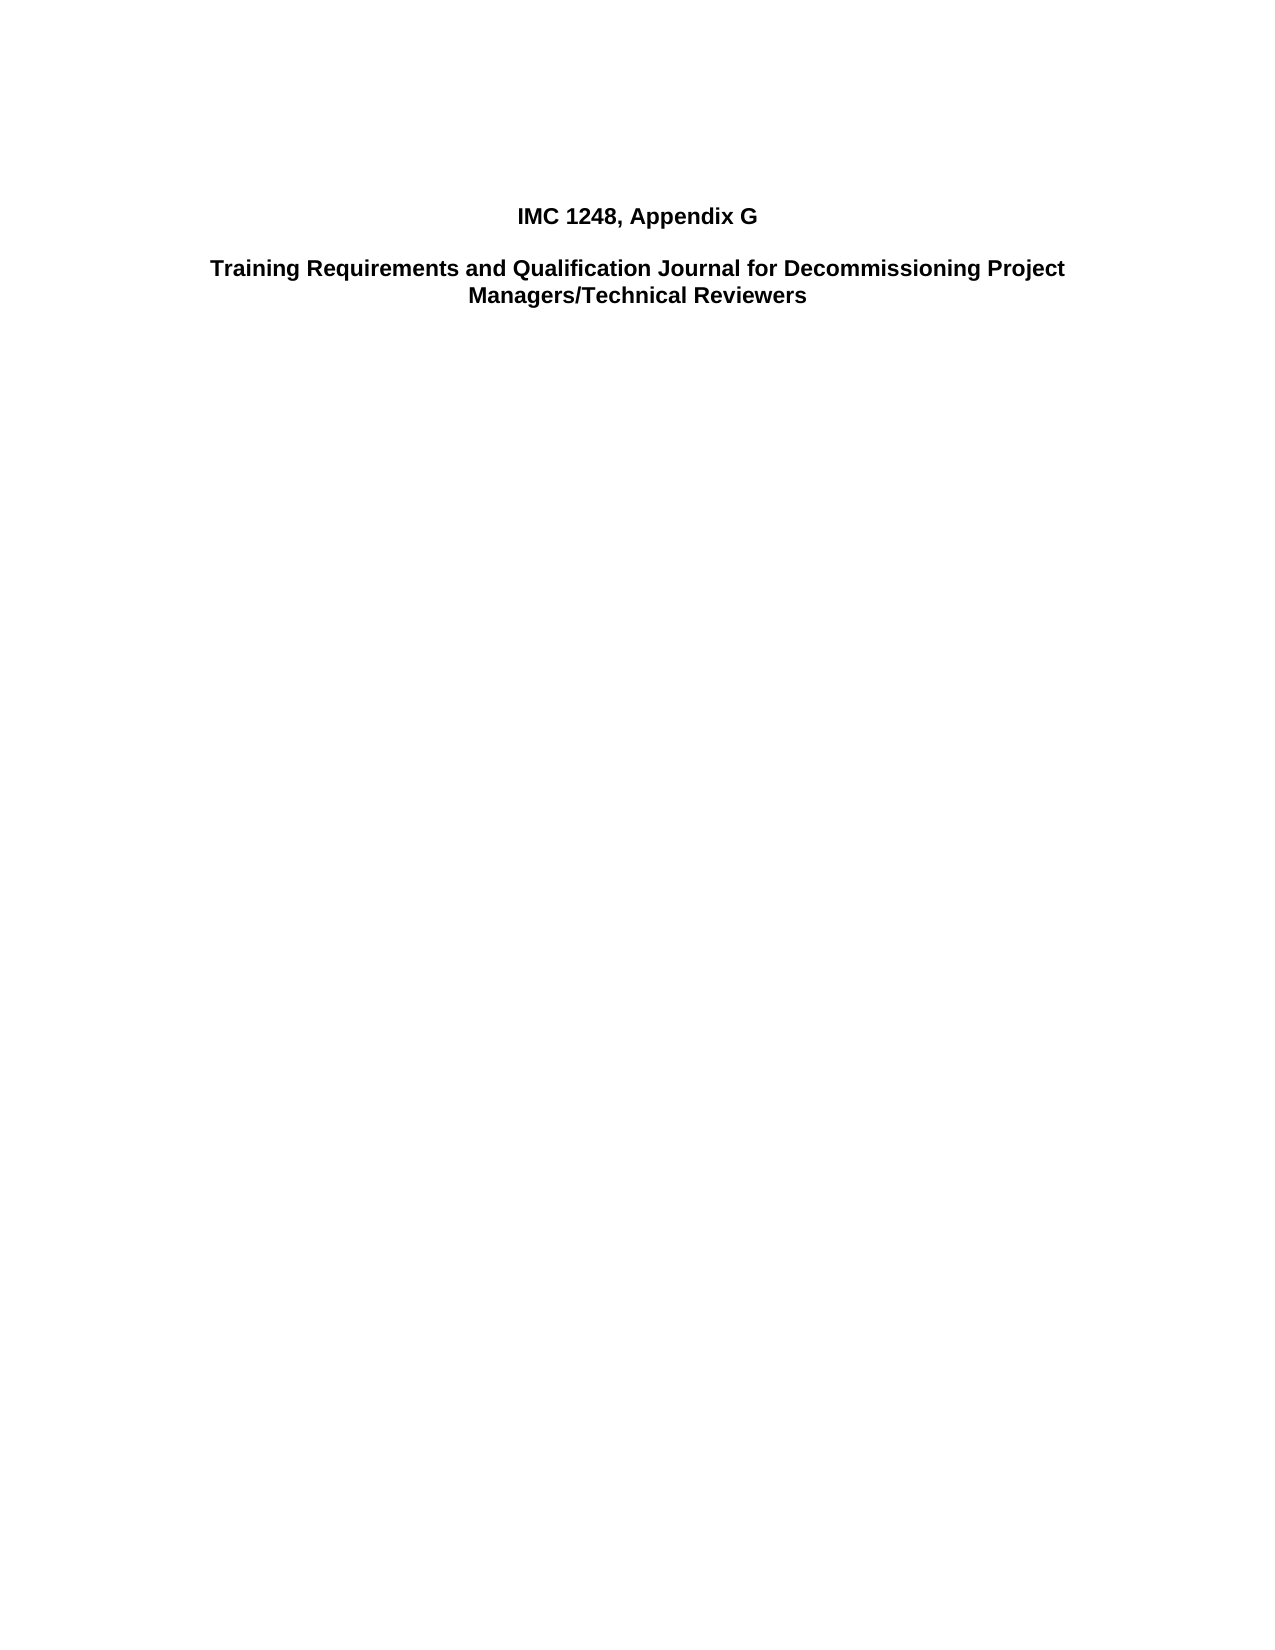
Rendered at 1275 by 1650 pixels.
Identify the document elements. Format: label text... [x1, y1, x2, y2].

text Training Requirements and Qualification Journal for Decommissioning Project Managers/Technical Reviewers [150, 255, 1125, 308]
text IMC 1248, Appendix G [150, 203, 1125, 229]
